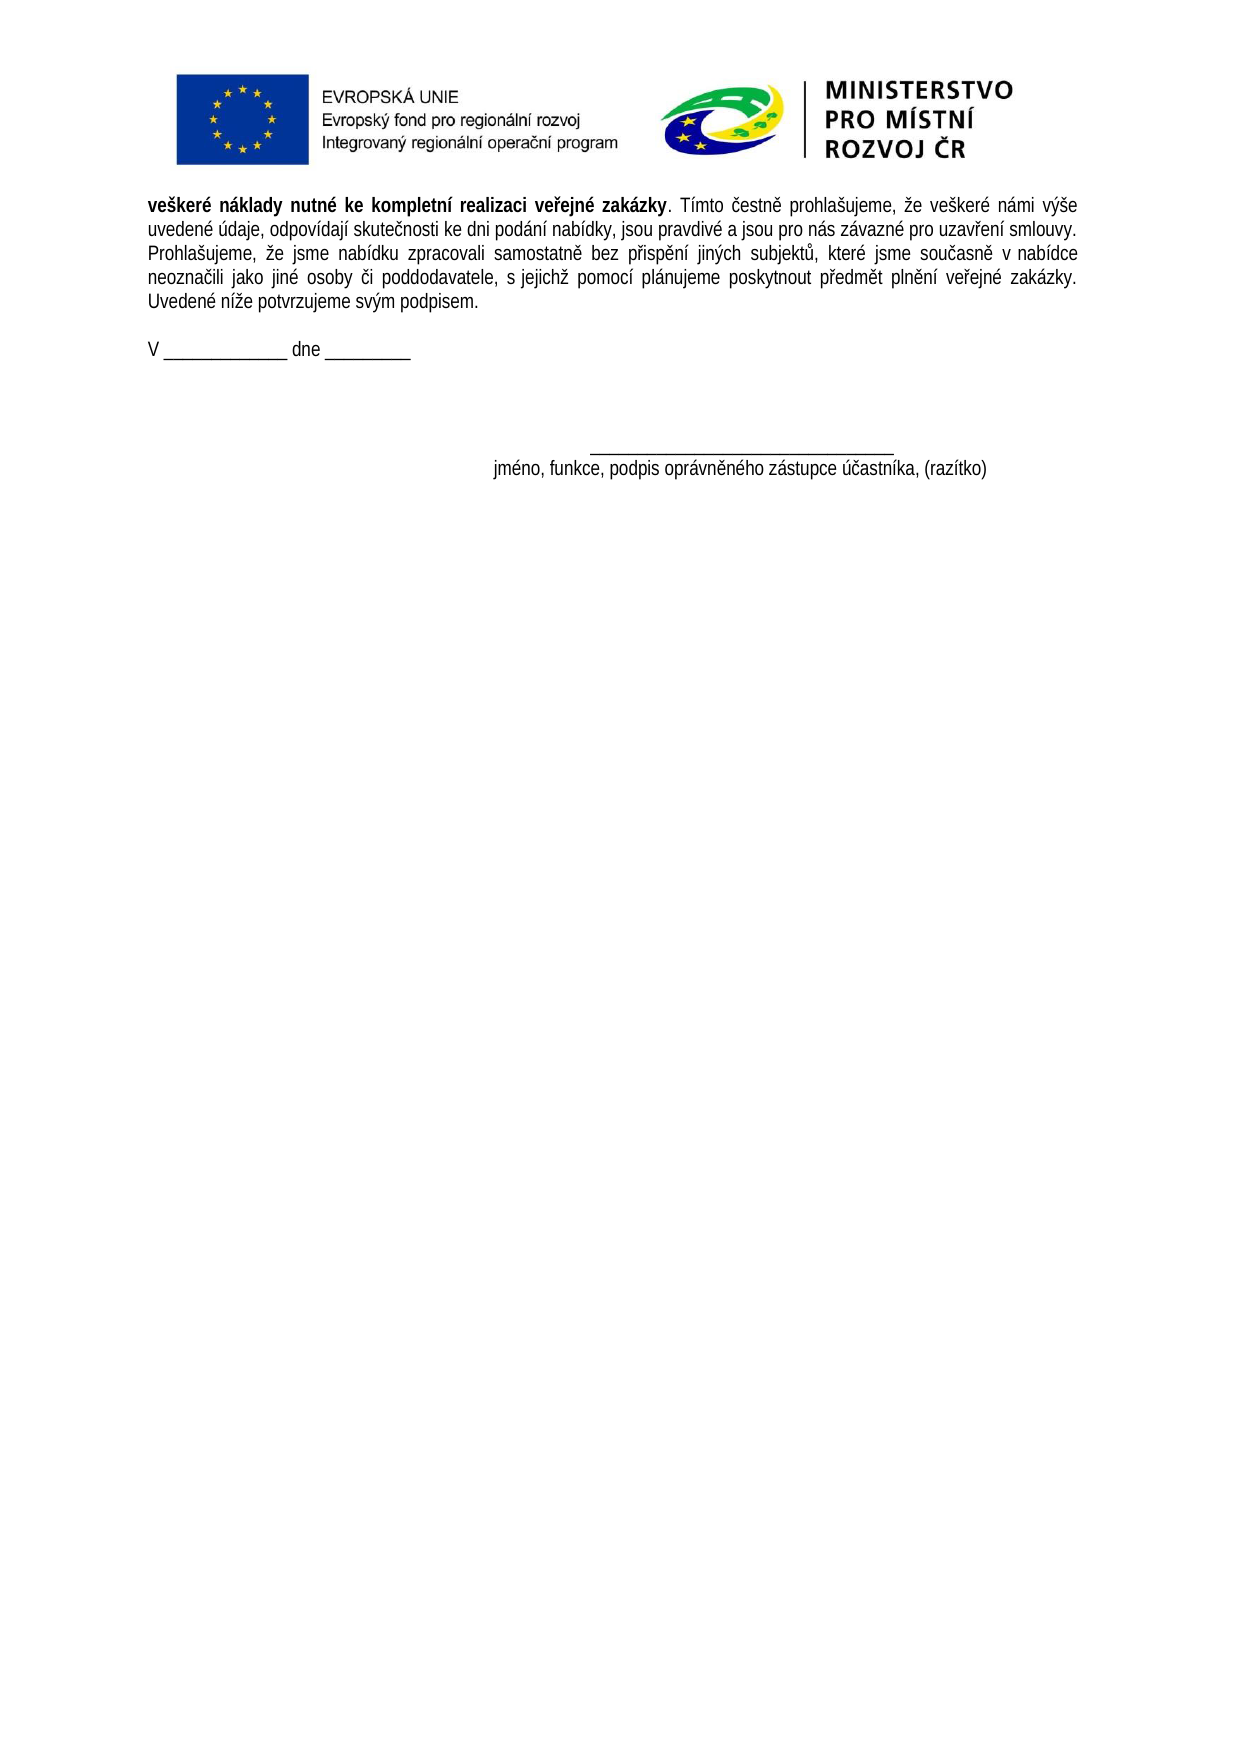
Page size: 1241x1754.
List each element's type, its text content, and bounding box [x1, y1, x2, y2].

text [148, 193, 1078, 313]
text ________________________________ [148, 432, 1078, 456]
text V _____________ dne _________ [148, 337, 1078, 361]
text jméno, funkce, podpis oprávněného zástupce účastníka, (razítko) [148, 456, 1078, 480]
